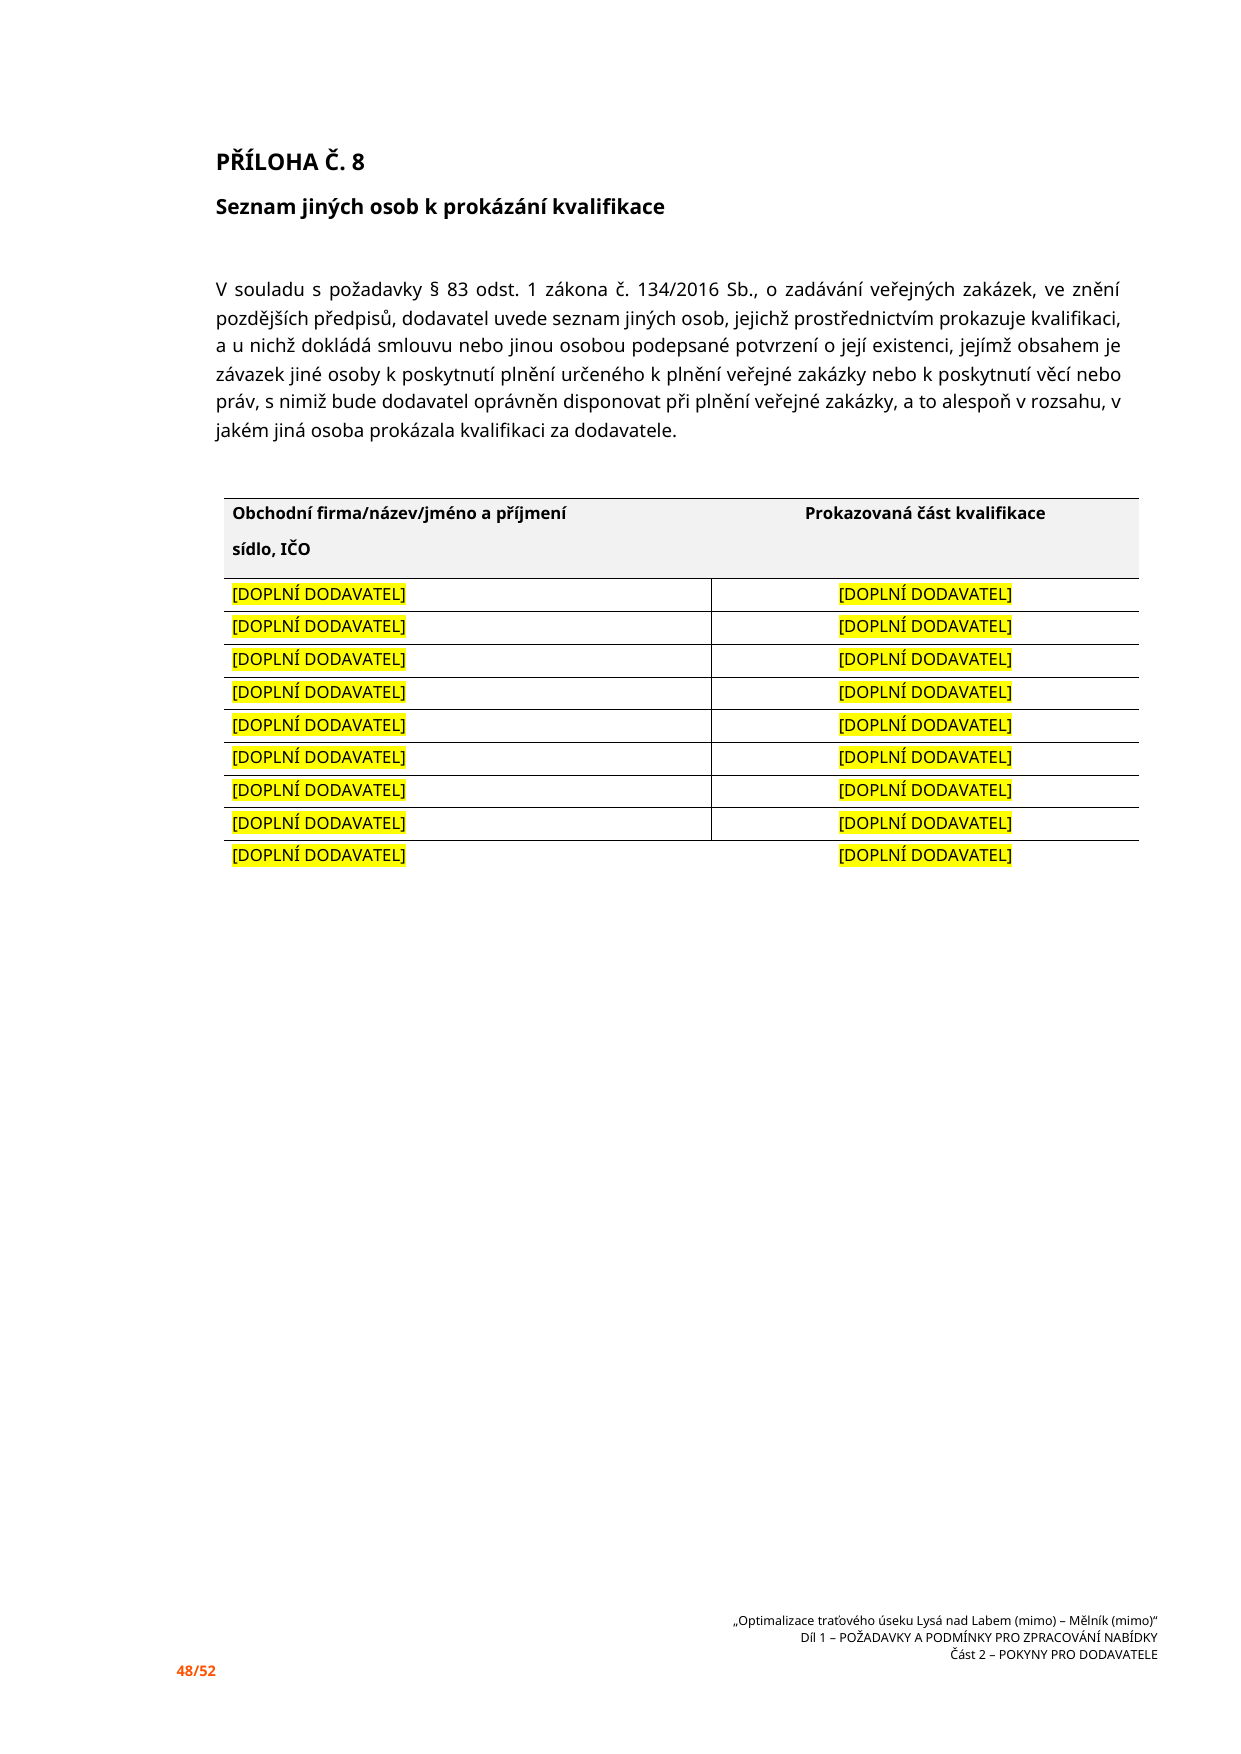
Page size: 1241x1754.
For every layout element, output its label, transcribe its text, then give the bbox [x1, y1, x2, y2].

table_cell [DOPLNÍ DODAVATEL] [224, 645, 711, 676]
table_cell [DOPLNÍ DODAVATEL] [712, 678, 1139, 709]
table_header Obchodní firma/název/jméno a příjmení sídlo, IČO [224, 499, 711, 578]
table_cell [DOPLNÍ DODAVATEL] [712, 579, 1139, 611]
table_cell [DOPLNÍ DODAVATEL] [224, 776, 711, 807]
text Příloha č. 8 [216, 146, 1122, 177]
table_cell [DOPLNÍ DODAVATEL] [712, 743, 1139, 774]
table_cell [DOPLNÍ DODAVATEL] [224, 841, 711, 873]
table_cell [DOPLNÍ DODAVATEL] [224, 710, 711, 742]
text Seznam jiných osob k prokázání kvalifikace [216, 192, 1122, 221]
table_cell [DOPLNÍ DODAVATEL] [712, 645, 1139, 676]
table_cell [DOPLNÍ DODAVATEL] [712, 776, 1139, 807]
table_cell [DOPLNÍ DODAVATEL] [224, 743, 711, 774]
table_cell [DOPLNÍ DODAVATEL] [712, 710, 1139, 742]
table_cell [DOPLNÍ DODAVATEL] [711, 841, 1139, 873]
table_cell [DOPLNÍ DODAVATEL] [224, 678, 711, 709]
text V souladu s požadavky § 83 odst. 1 zákona č. 134/2016 Sb., o zadávání veřejných zakázek, ve znění pozdějších předpisů, dodavatel uvede seznam jiných osob, jejichž prostřednictvím prokazuje kvalifikaci, a u nichž dokládá smlouvu nebo jinou osobou podepsané potvrzení o její existenci, jejímž obsahem je závazek jiné osoby k poskytnutí plnění určeného k plnění veřejné zakázky nebo k poskytnutí věcí nebo práv, s nimiž bude dodavatel oprávněn disponovat při plnění veřejné zakázky, a to alespoň v rozsahu, v jakém jiná osoba prokázala kvalifikaci za dodavatele. [216, 277, 1122, 442]
table_cell [DOPLNÍ DODAVATEL] [224, 612, 711, 644]
table_cell [DOPLNÍ DODAVATEL] [712, 612, 1139, 644]
table_cell [DOPLNÍ DODAVATEL] [224, 579, 711, 611]
table_header Prokazovaná část kvalifikace [711, 499, 1139, 578]
table_cell [DOPLNÍ DODAVATEL] [712, 808, 1139, 840]
table_cell [DOPLNÍ DODAVATEL] [224, 808, 711, 840]
